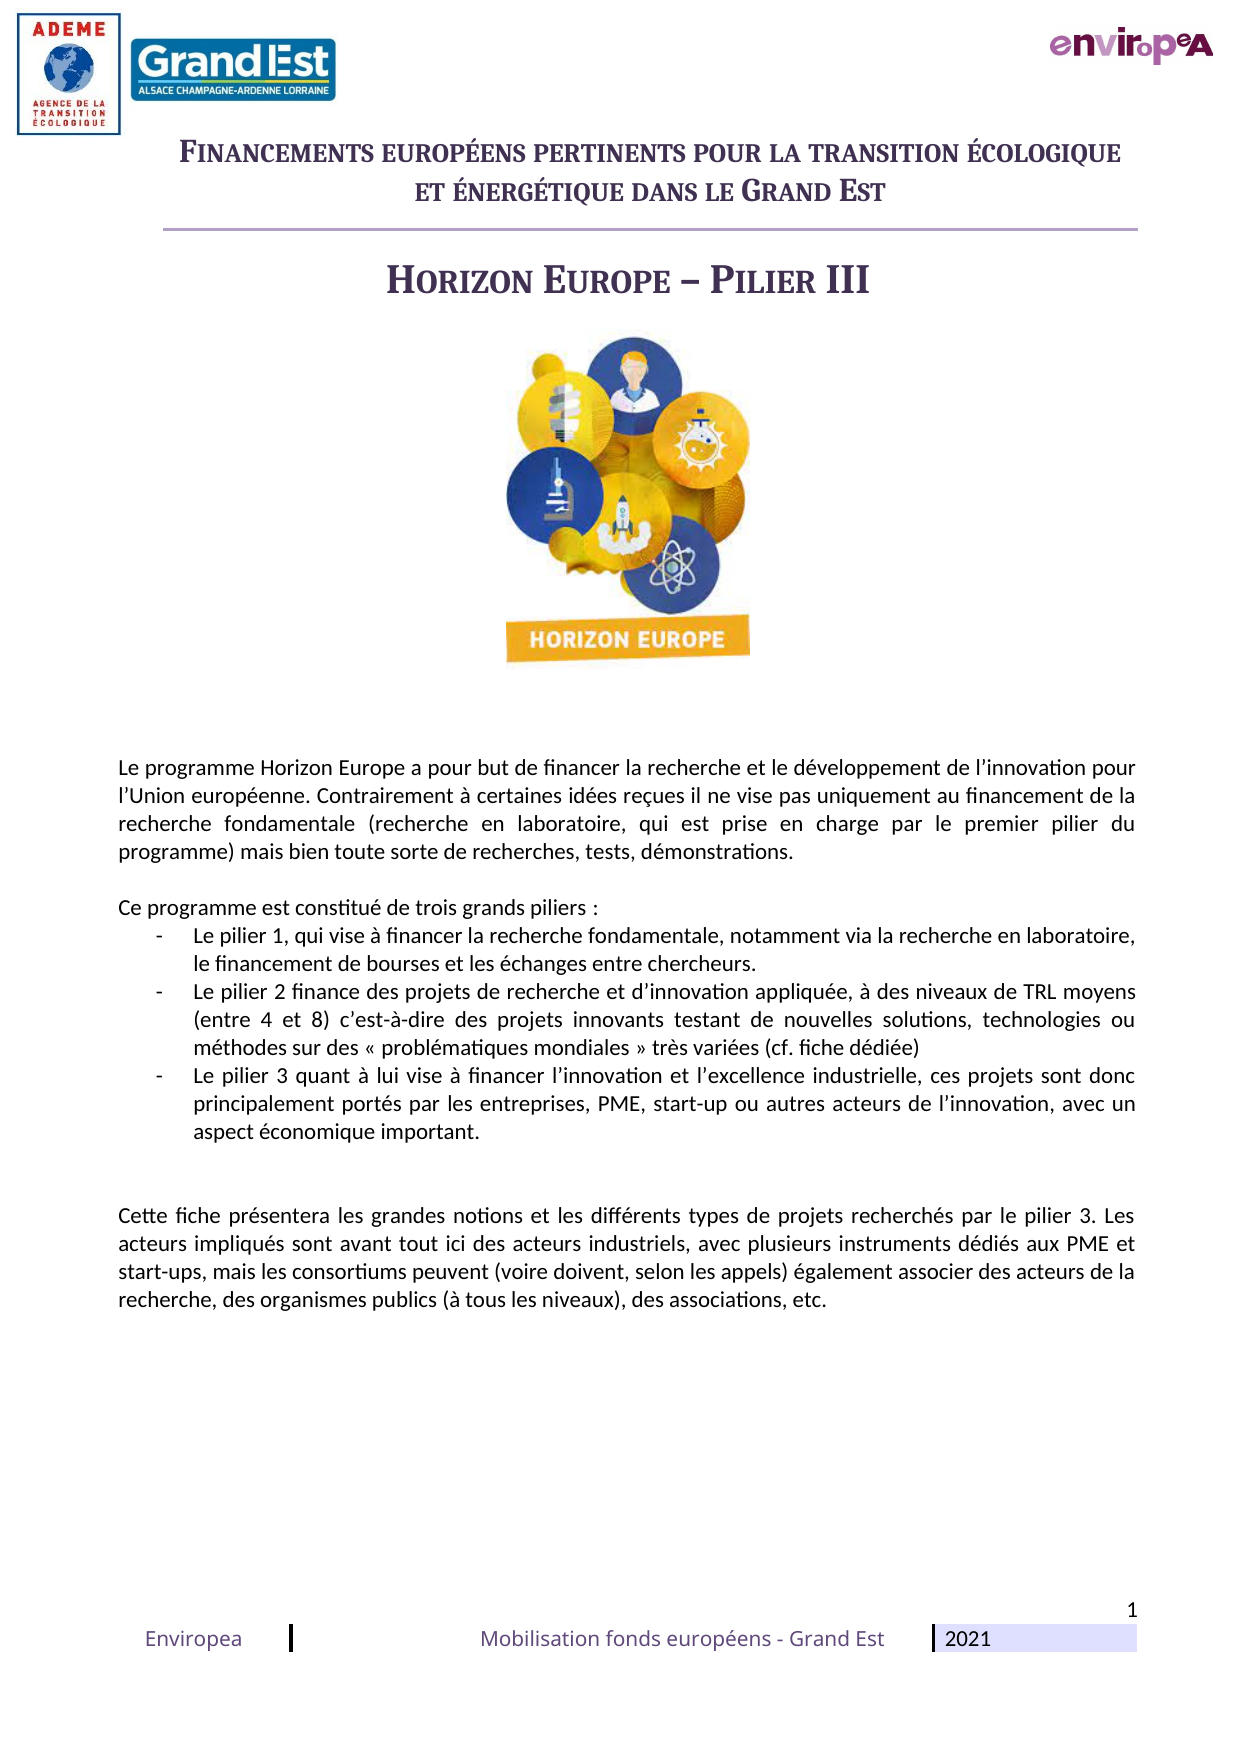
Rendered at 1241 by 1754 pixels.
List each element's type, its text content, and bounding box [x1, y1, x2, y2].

text Le programme Horizon Europe a pour but de financer la recherche et le développement de l’innovation pour l’Union européenne. Contrairement à certaines idées reçues il ne vise pas uniquement au financement de la recherche fondamentale (recherche en laboratoire, qui est prise en charge par le premier pilier du programme) mais bien toute sorte de recherches, tests, démonstrations. [118, 753, 1138, 865]
text Cette fiche présentera les grandes notions et les différents types de projets recherchés par le pilier 3. Les acteurs impliqués sont avant tout ici des acteurs industriels, avec plusieurs instruments dédiés aux PME et start-ups, mais les consortiums peuvent (voire doivent, selon les appels) également associer des acteurs de la recherche, des organismes publics (à tous les niveaux), des associations, etc. [118, 1201, 1138, 1313]
list Le pilier 3 quant à lui vise à financer l’innovation et l’excellence industrielle, ces projets sont donc principalement portés par les entreprises, PME, start-up ou autres acteurs de l’innovation, avec un aspect économique important. [156, 1061, 1138, 1145]
list Le pilier 1, qui vise à financer la recherche fondamentale, notamment via la recherche en laboratoire, le financement de bourses et les échanges entre chercheurs. [156, 921, 1138, 977]
text Horizon Europe – Pilier III [118, 256, 1138, 304]
picture [3, 8, 339, 139]
title Financements européens pertinents pour la transition écologique et énergétique dans le Grand Est [162, 133, 1138, 231]
list Le pilier 2 finance des projets de recherche et d’innovation appliquée, à des niveaux de TRL moyens (entre 4 et 8) c’est-à-dire des projets innovants testant de nouvelles solutions, technologies ou méthodes sur des « problématiques mondiales » très variées (cf. fiche dédiée) [156, 977, 1138, 1061]
text Ce programme est constitué de trois grands piliers : [118, 893, 1138, 921]
picture [1050, 27, 1214, 65]
